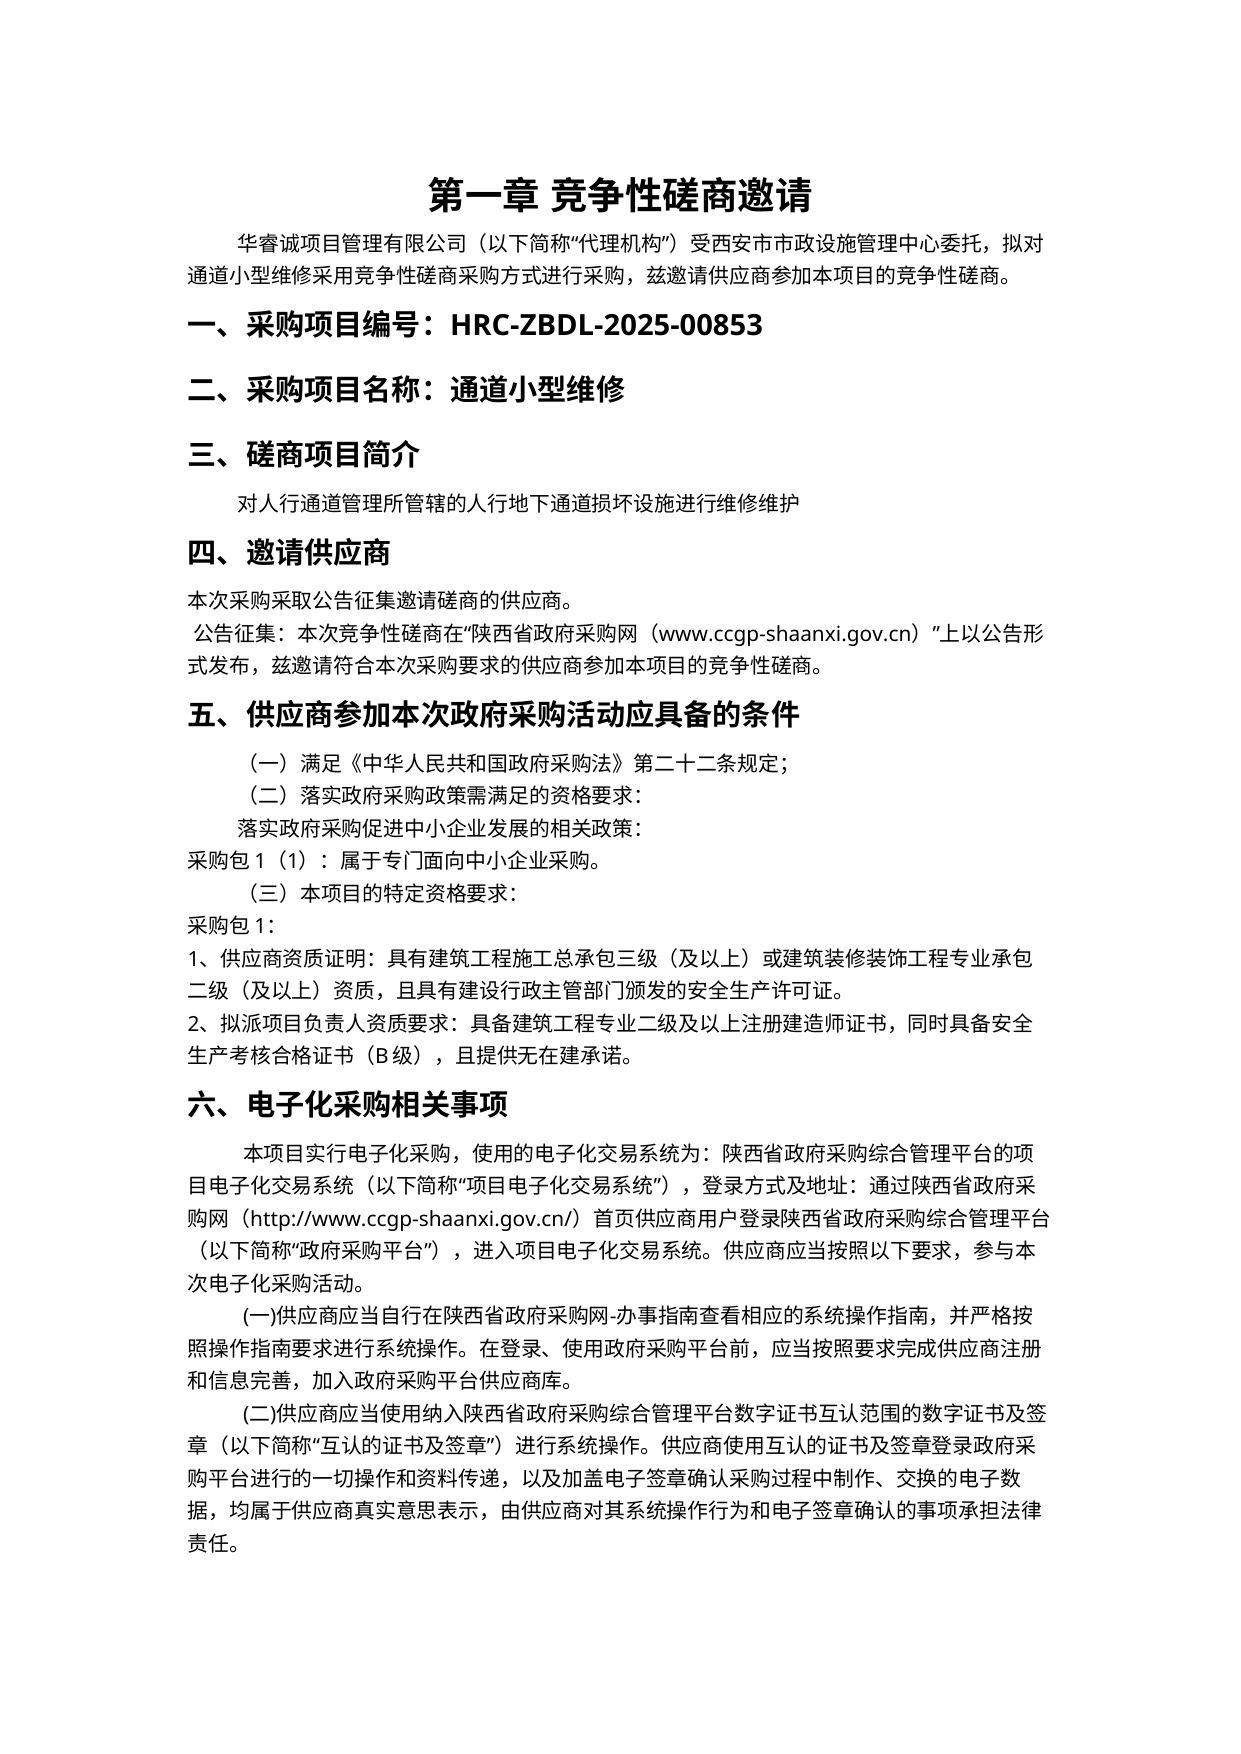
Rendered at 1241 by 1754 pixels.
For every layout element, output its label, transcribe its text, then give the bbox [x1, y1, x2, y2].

text 一、采购项目编号：HRC-ZBDL-2025-00853 [187, 292, 1053, 357]
text （三）本项目的特定资格要求： [187, 877, 1053, 909]
text 采购包1： [187, 909, 1053, 942]
text 公告征集：本次竞争性磋商在“陕西省政府采购网（www.ccgp-shaanxi.gov.cn）”上以公告形式发布，兹邀请符合本次采购要求的供应商参加本项目的竞争性磋商。 [187, 617, 1053, 682]
text （二）落实政府采购政策需满足的资格要求： [187, 779, 1053, 812]
text 本项目实行电子化采购，使用的电子化交易系统为：陕西省政府采购综合管理平台的项目电子化交易系统（以下简称“项目电子化交易系统”），登录方式及地址：通过陕西省政府采购网（http://www.ccgp-shaanxi.gov.cn/）首页供应商用户登录陕西省政府采购综合管理平台（以下简称“政府采购平台”），进入项目电子化交易系统。供应商应当按照以下要求，参与本次电子化采购活动。 [187, 1137, 1053, 1299]
text 本次采购采取公告征集邀请磋商的供应商。 [187, 584, 1053, 617]
text 四、邀请供应商 [187, 519, 1053, 584]
text (二)供应商应当使用纳入陕西省政府采购综合管理平台数字证书互认范围的数字证书及签章（以下简称“互认的证书及签章”）进行系统操作。供应商使用互认的证书及签章登录政府采购平台进行的一切操作和资料传递，以及加盖电子签章确认采购过程中制作、交换的电子数据，均属于供应商真实意思表示，由供应商对其系统操作行为和电子签章确认的事项承担法律责任。 [187, 1397, 1053, 1559]
text 2、拟派项目负责人资质要求：具备建筑工程专业二级及以上注册建造师证书，同时具备安全生产考核合格证书（B级），且提供无在建承诺。 [187, 1007, 1053, 1072]
text 二、采购项目名称：通道小型维修 [187, 357, 1053, 422]
text 第一章 竞争性磋商邀请 [187, 162, 1053, 227]
text 对人行通道管理所管辖的人行地下通道损坏设施进行维修维护 [187, 487, 1053, 519]
text 落实政府采购促进中小企业发展的相关政策： [187, 812, 1053, 844]
text (一)供应商应当自行在陕西省政府采购网-办事指南查看相应的系统操作指南，并严格按照操作指南要求进行系统操作。在登录、使用政府采购平台前，应当按照要求完成供应商注册和信息完善，加入政府采购平台供应商库。 [187, 1299, 1053, 1397]
text 三、磋商项目简介 [187, 422, 1053, 487]
text 1、供应商资质证明：具有建筑工程施工总承包三级（及以上）或建筑装修装饰工程专业承包二级（及以上）资质，且具有建设行政主管部门颁发的安全生产许可证。 [187, 942, 1053, 1007]
text 采购包1（1）：属于专门面向中小企业采购。 [187, 844, 1053, 877]
text （一）满足《中华人民共和国政府采购法》第二十二条规定； [187, 747, 1053, 779]
text 六、电子化采购相关事项 [187, 1072, 1053, 1137]
text 华睿诚项目管理有限公司（以下简称“代理机构”）受西安市市政设施管理中心委托，拟对通道小型维修采用竞争性磋商采购方式进行采购，兹邀请供应商参加本项目的竞争性磋商。 [187, 227, 1053, 292]
text 五、供应商参加本次政府采购活动应具备的条件 [187, 682, 1053, 747]
